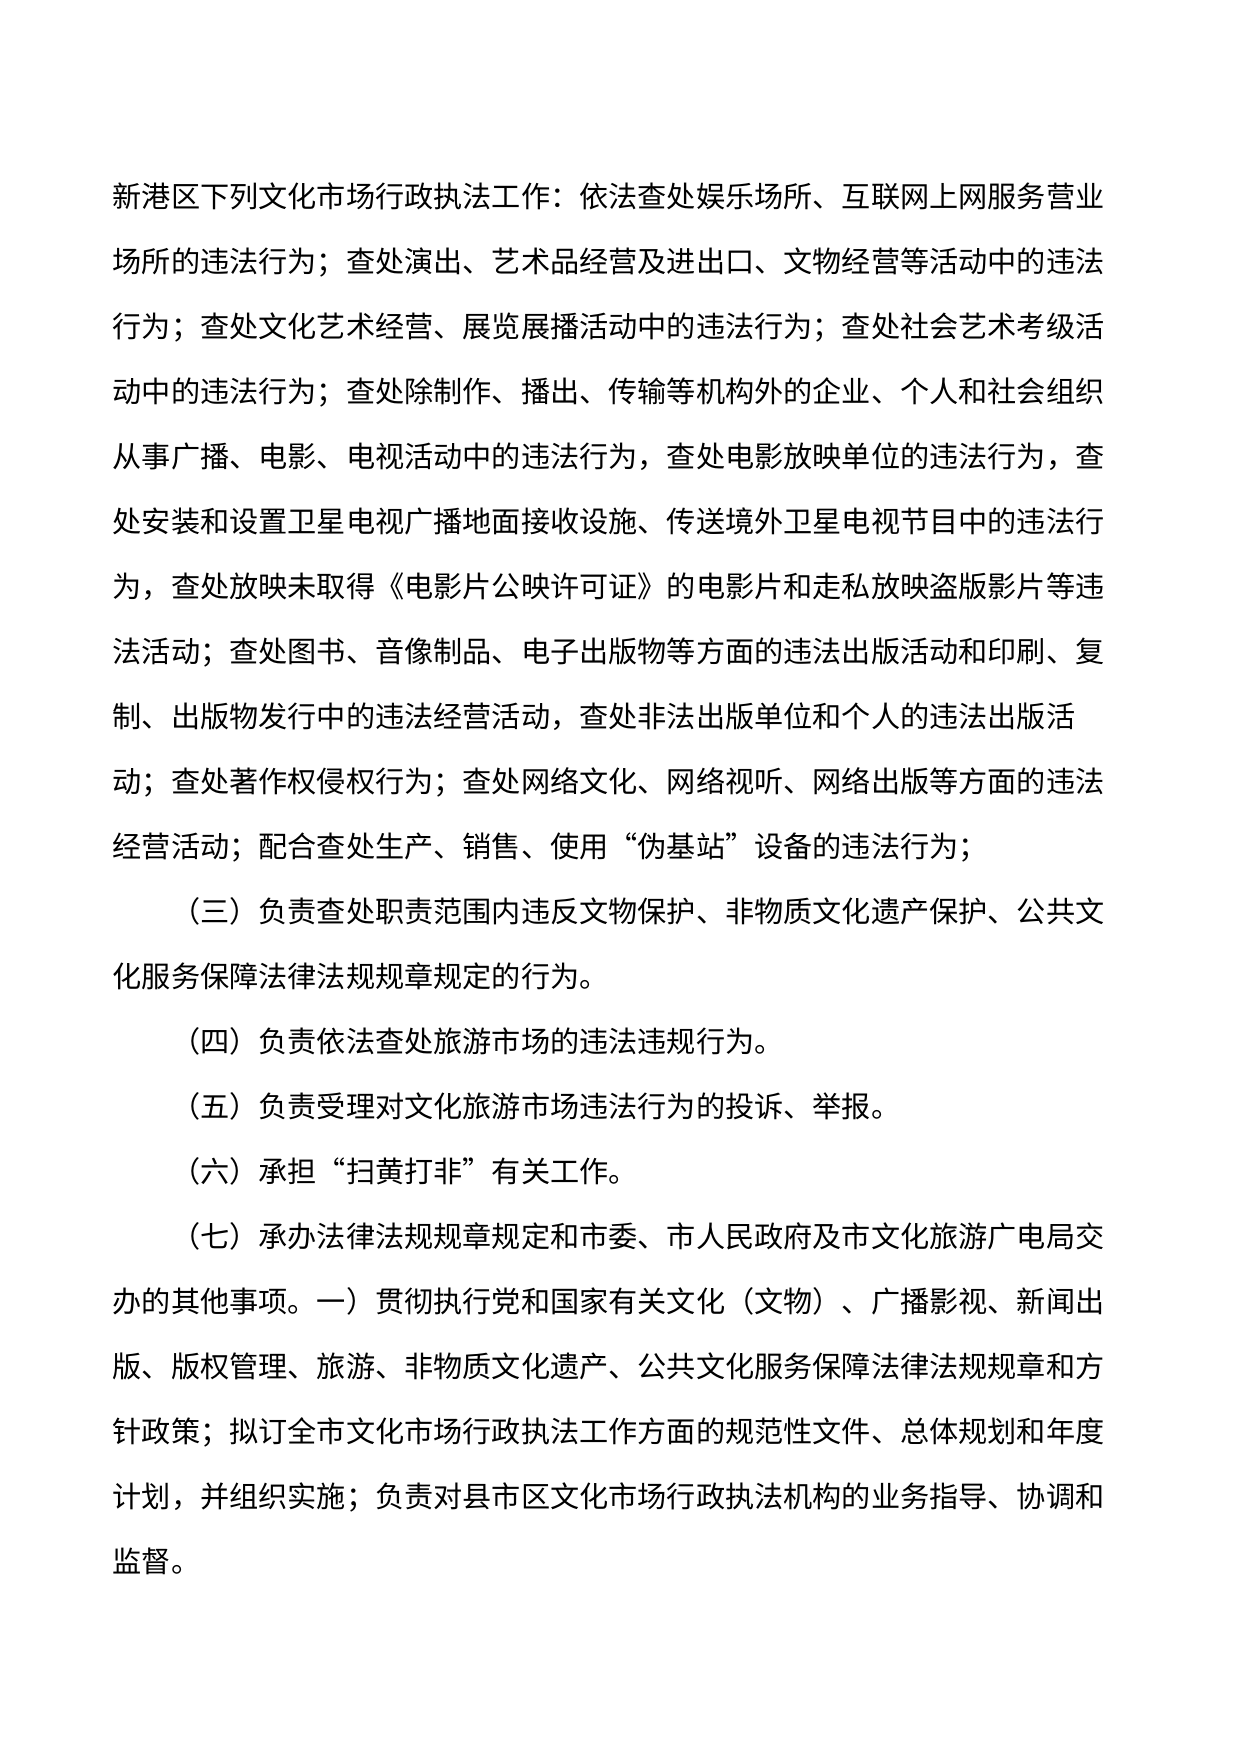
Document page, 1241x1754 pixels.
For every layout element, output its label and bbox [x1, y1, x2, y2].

table_cell [101, 162, 1116, 1592]
